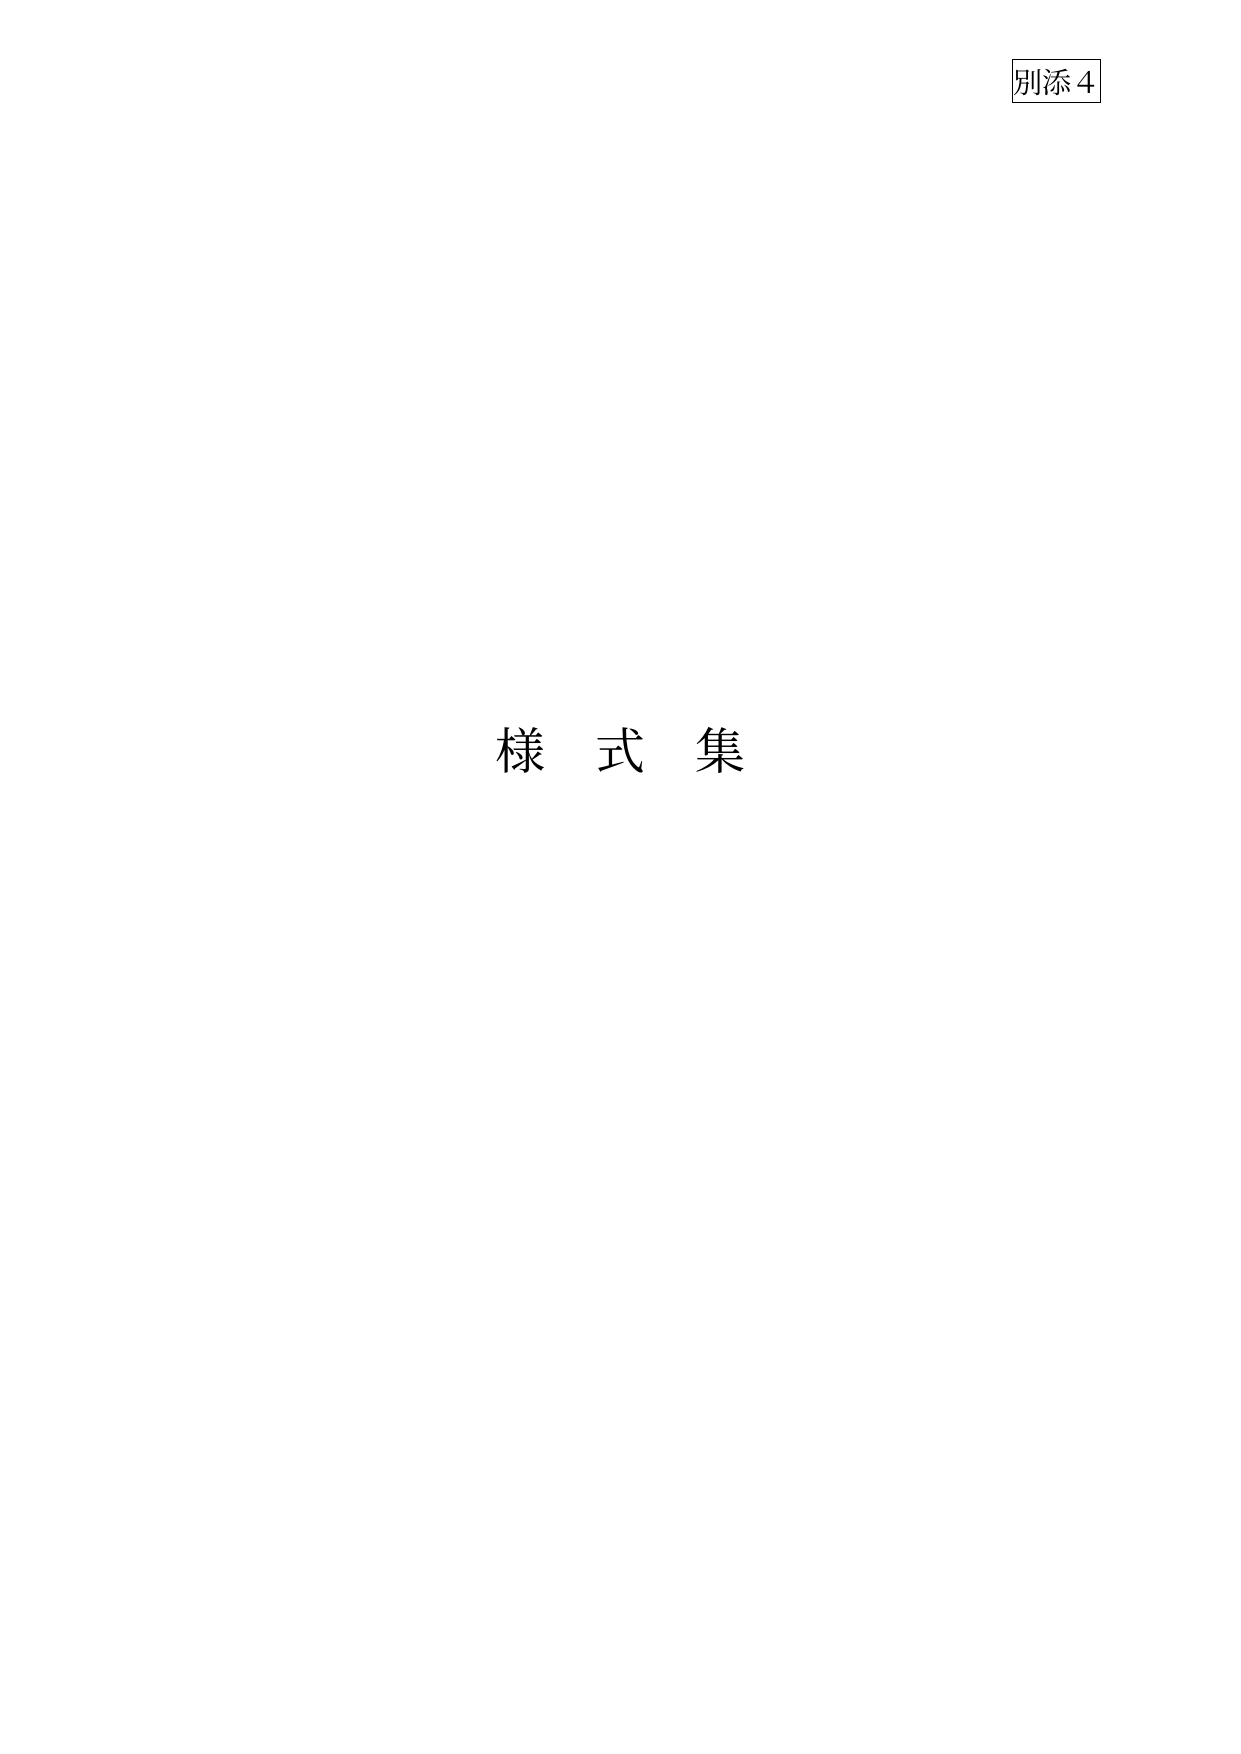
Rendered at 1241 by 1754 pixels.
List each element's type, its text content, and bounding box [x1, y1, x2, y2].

text 様 式 集 [139, 710, 1101, 785]
